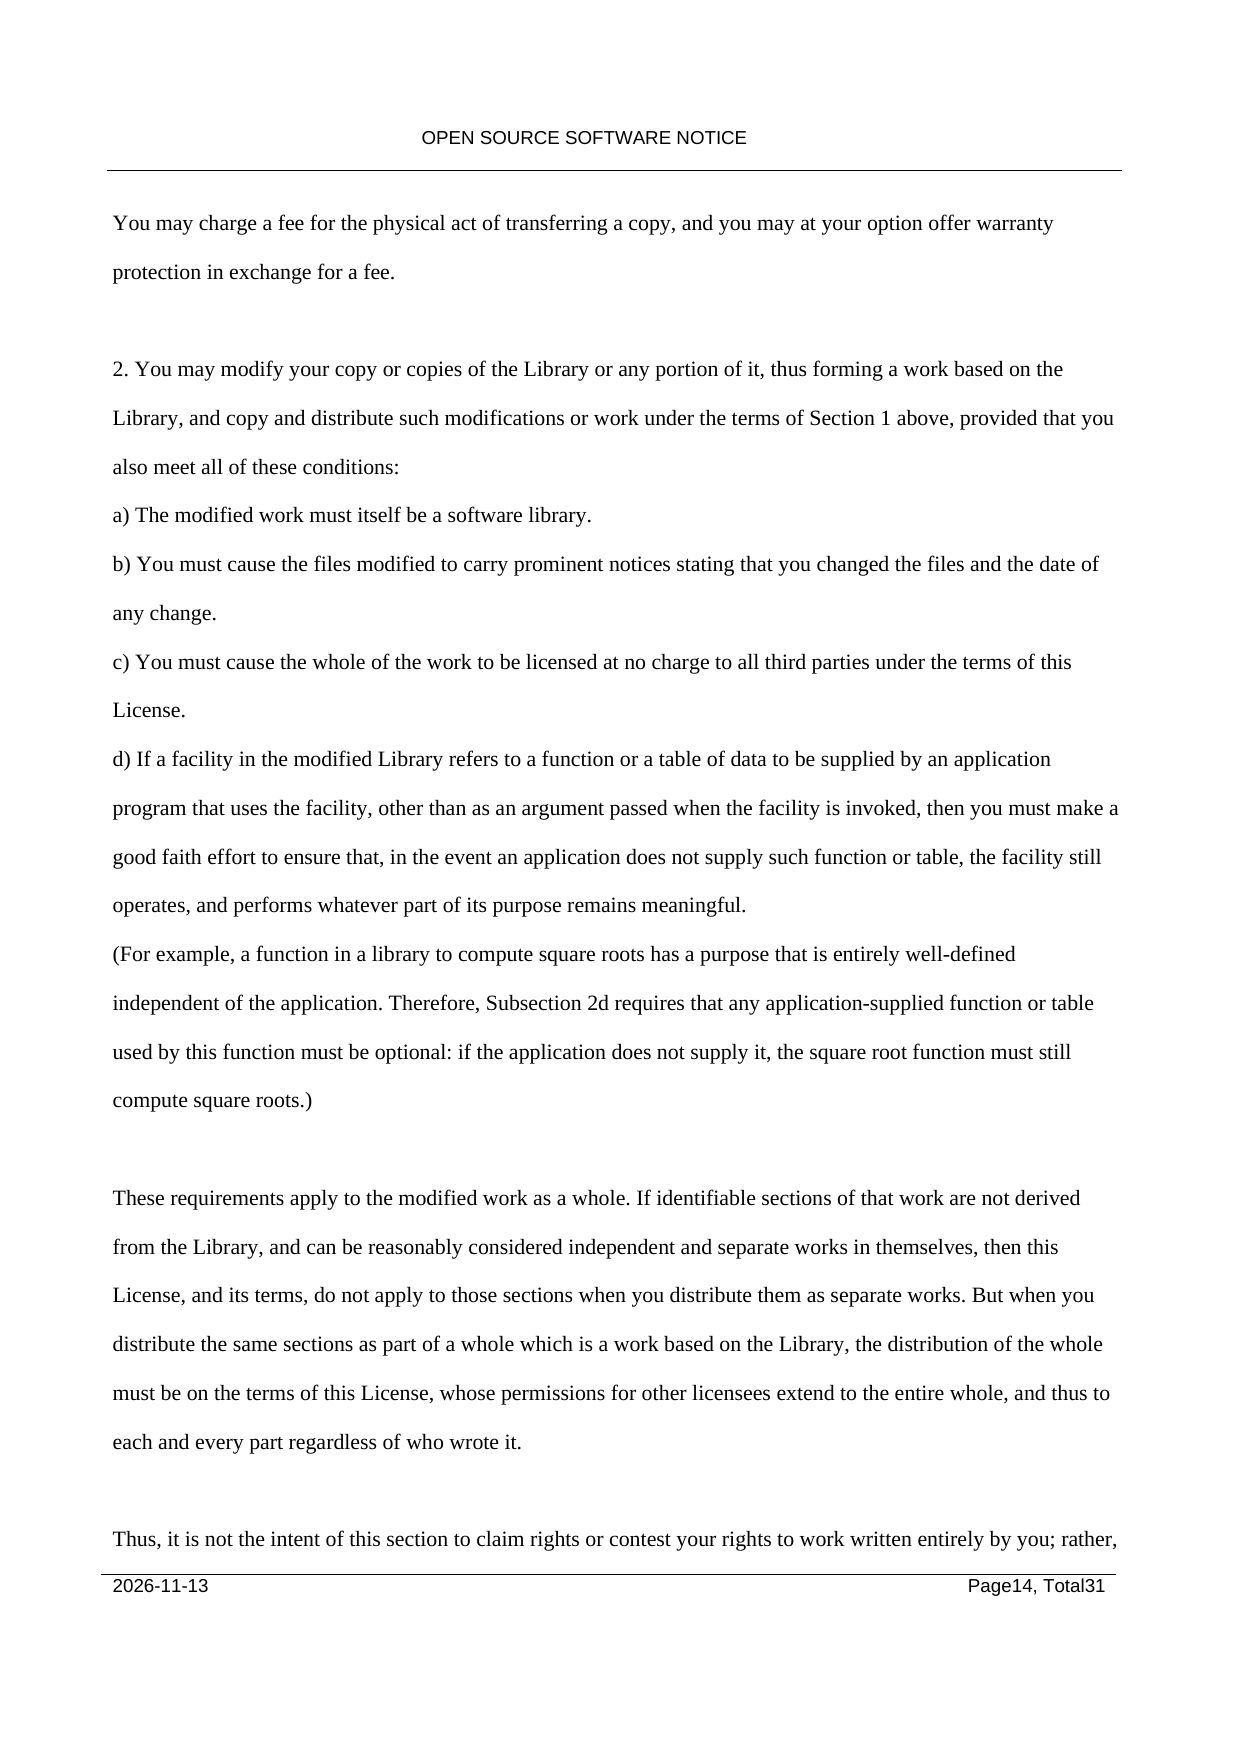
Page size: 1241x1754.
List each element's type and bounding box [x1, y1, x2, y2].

text [112, 206, 1128, 1555]
